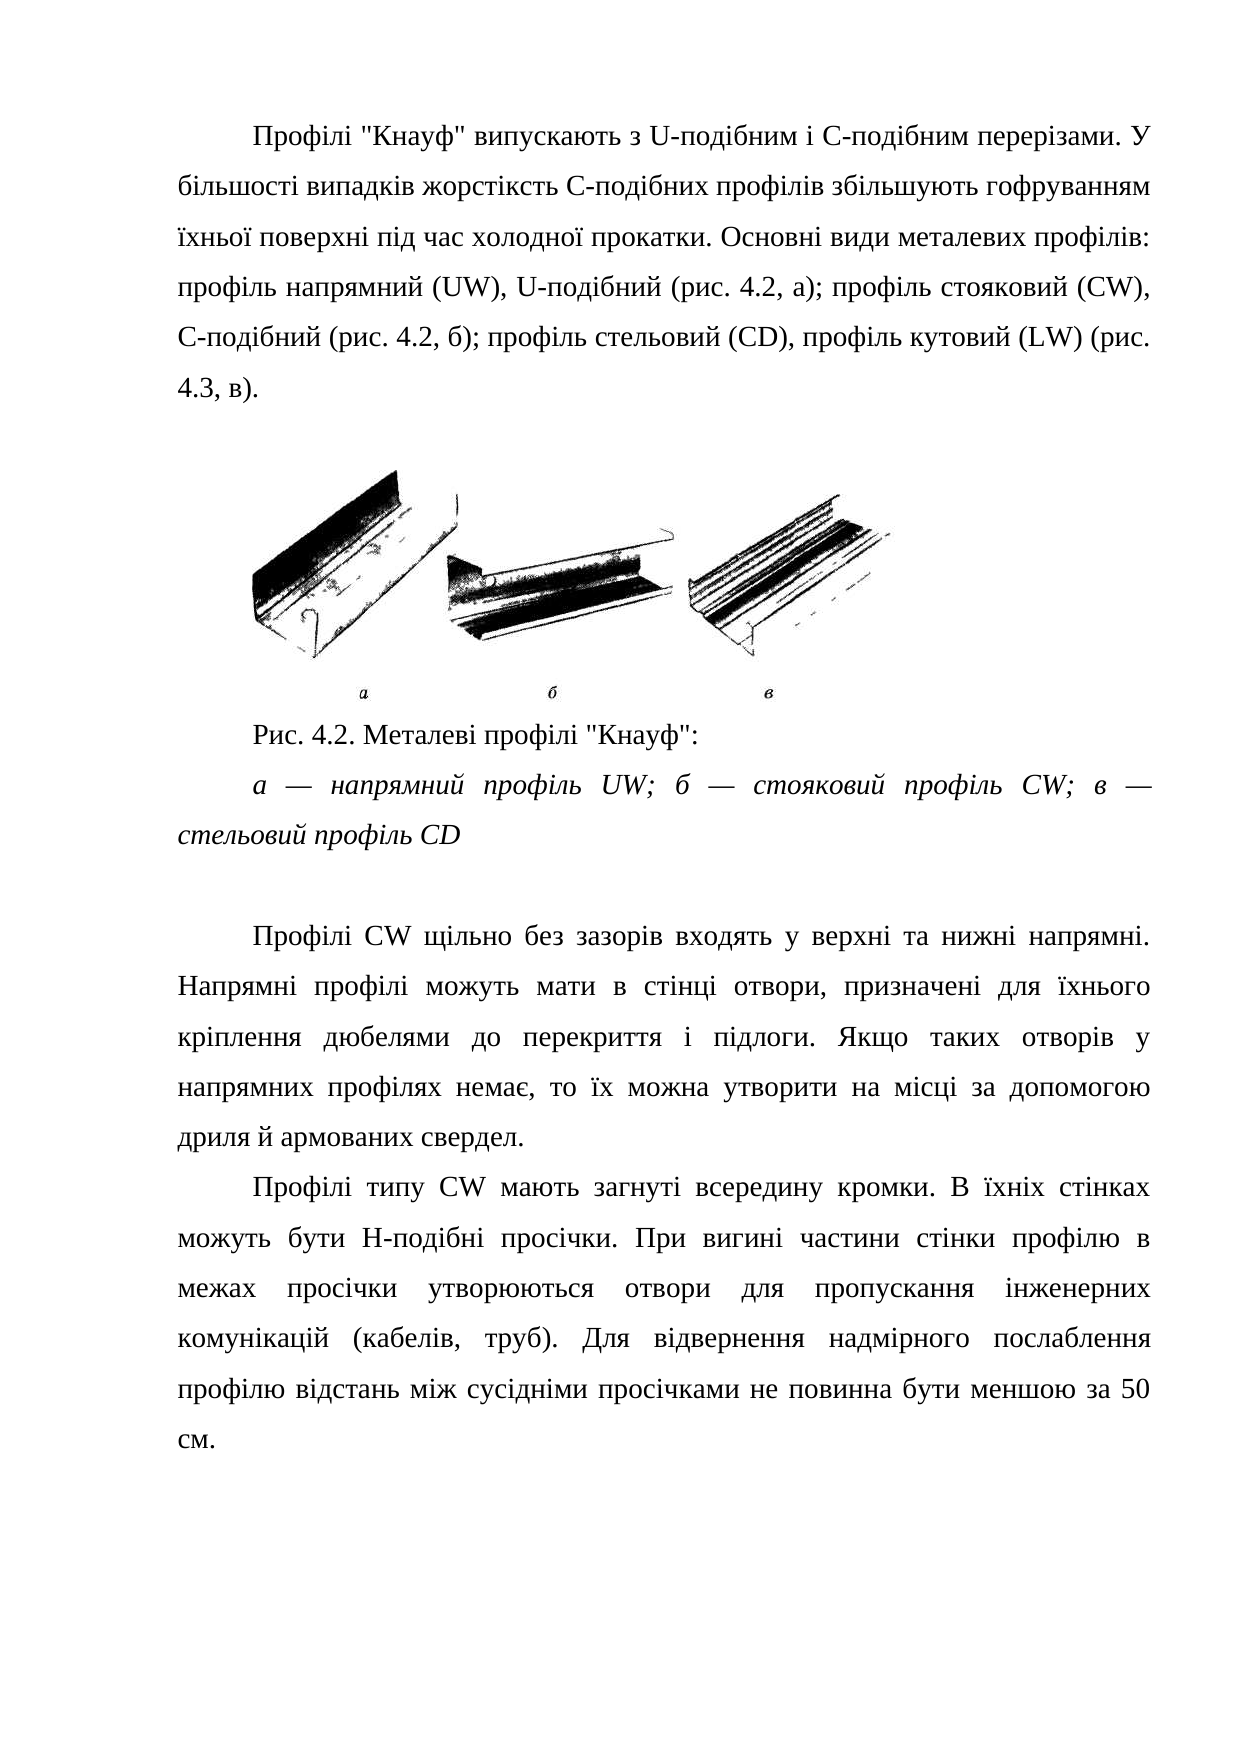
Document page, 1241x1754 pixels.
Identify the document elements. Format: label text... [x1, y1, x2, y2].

text Профілі типу CW мають загнуті всередину кромки. В їхніх стінках можуть бути Н-подібні просічки. При вигині частини стінки профілю в межах просічки утворюються отвори для пропускання інженерних комунікацій (кабелів, труб). Для відвернення надмірного послаблення профілю відстань між сусідніми просічками не повинна бути меншою за 50 см. [177, 1169, 1152, 1455]
text Рис. 4.2. Металеві профілі "Кнауф": [177, 717, 1152, 750]
picture [252, 470, 903, 705]
text Профілі "Кнауф" випускають з U-подібним і С-подібним перерізами. У більшості випадків жорстіксть С-подібних профілів збільшують гофруванням їхньої поверхні під час холодної прокатки. Основні види металевих профілів: профіль напрямний (UW), U-подібний (рис. 4.2, а); профіль стояковий (CW), С-подібний (рис. 4.2, б); профіль стельовий (CD), профіль кутовий (LW) (рис. 4.3, в). [177, 118, 1152, 403]
text Профілі CW щільно без зазорів входять у верхні та нижні напрямні. Напрямні профілі можуть мати в стінці отвори, призначені для їхнього кріплення дюбелями до перекриття і підлоги. Якщо таких отворів у напрямних профілях немає, то їх можна утворити на місці за допомогою дриля й армованих свердел. [177, 918, 1152, 1153]
text а — напрямний профіль UW; б — стояковий профіль CW; в — стельовий профіль CD [177, 767, 1152, 851]
